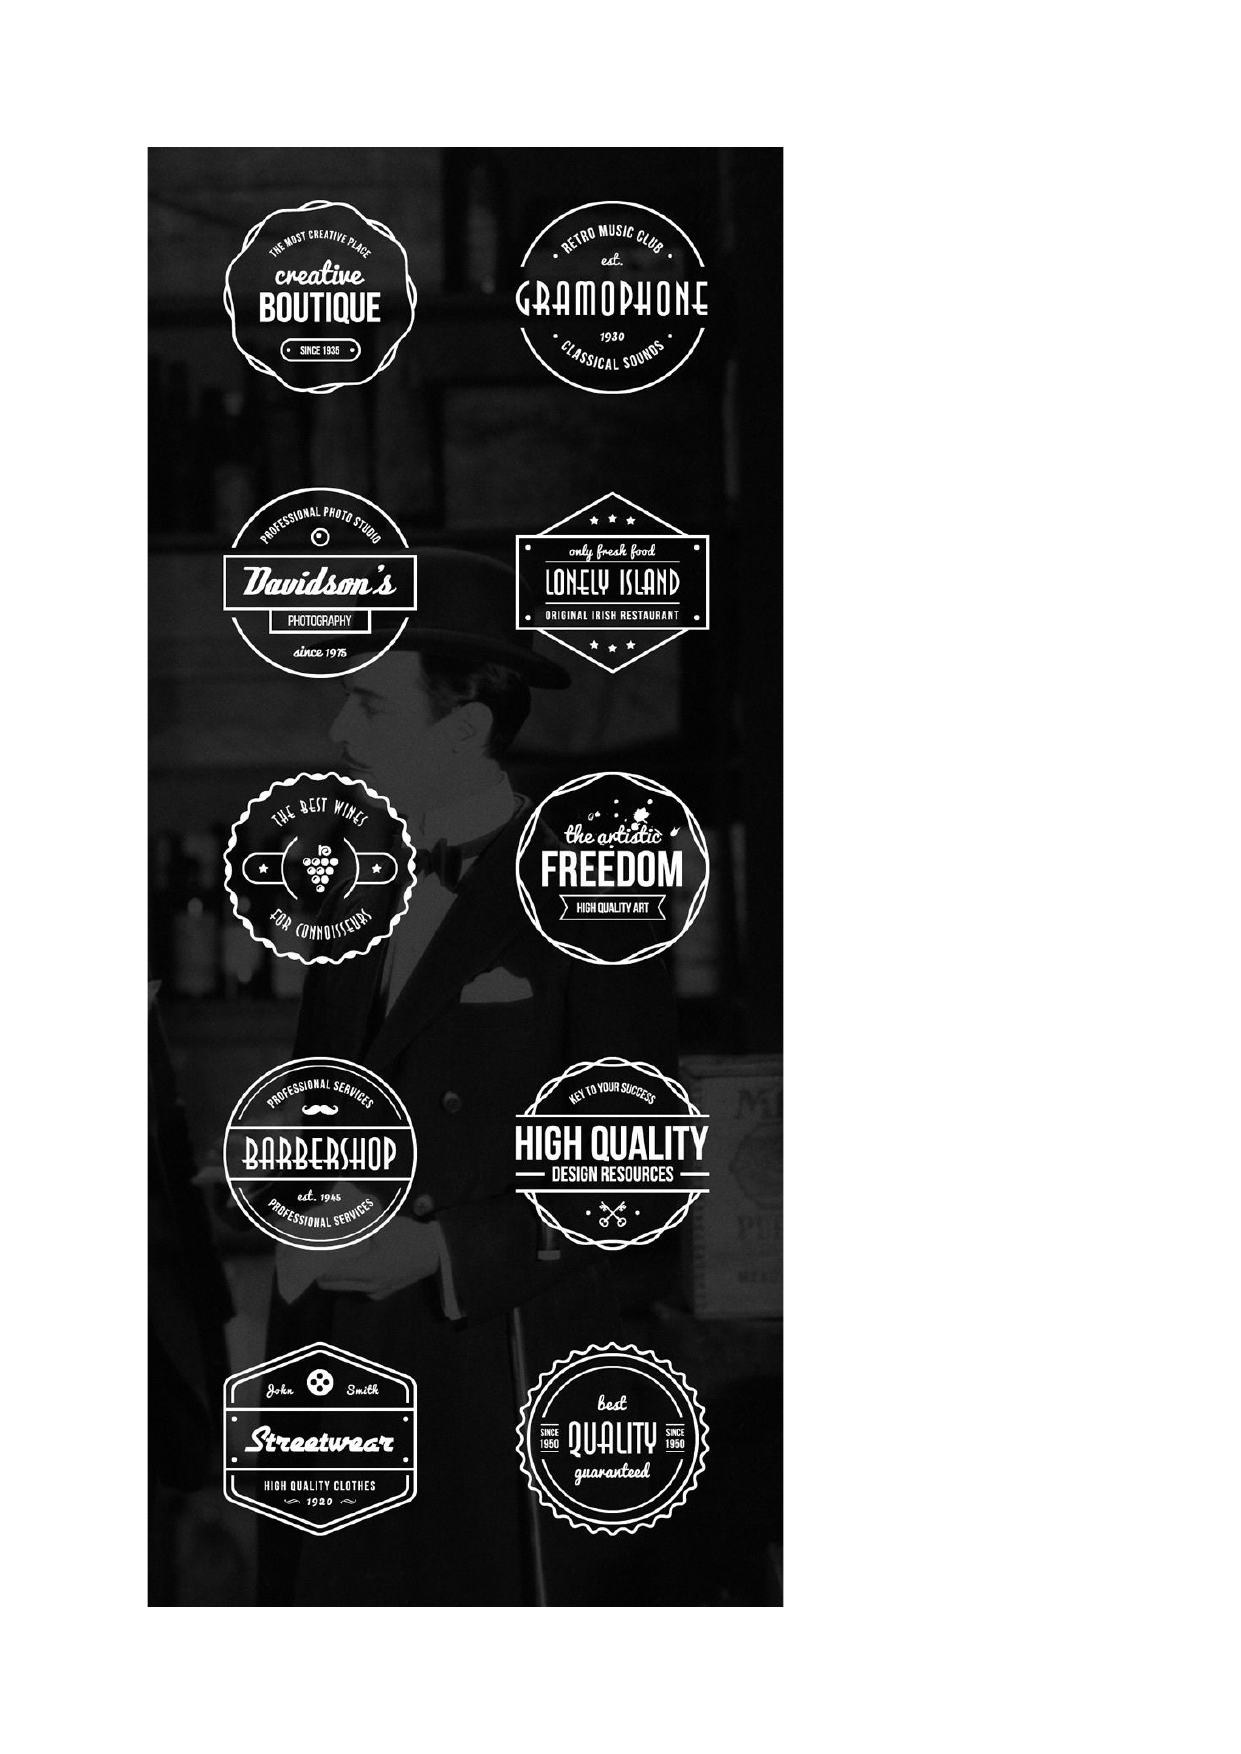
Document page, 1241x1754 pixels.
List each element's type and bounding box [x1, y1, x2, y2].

picture [147, 147, 784, 1607]
